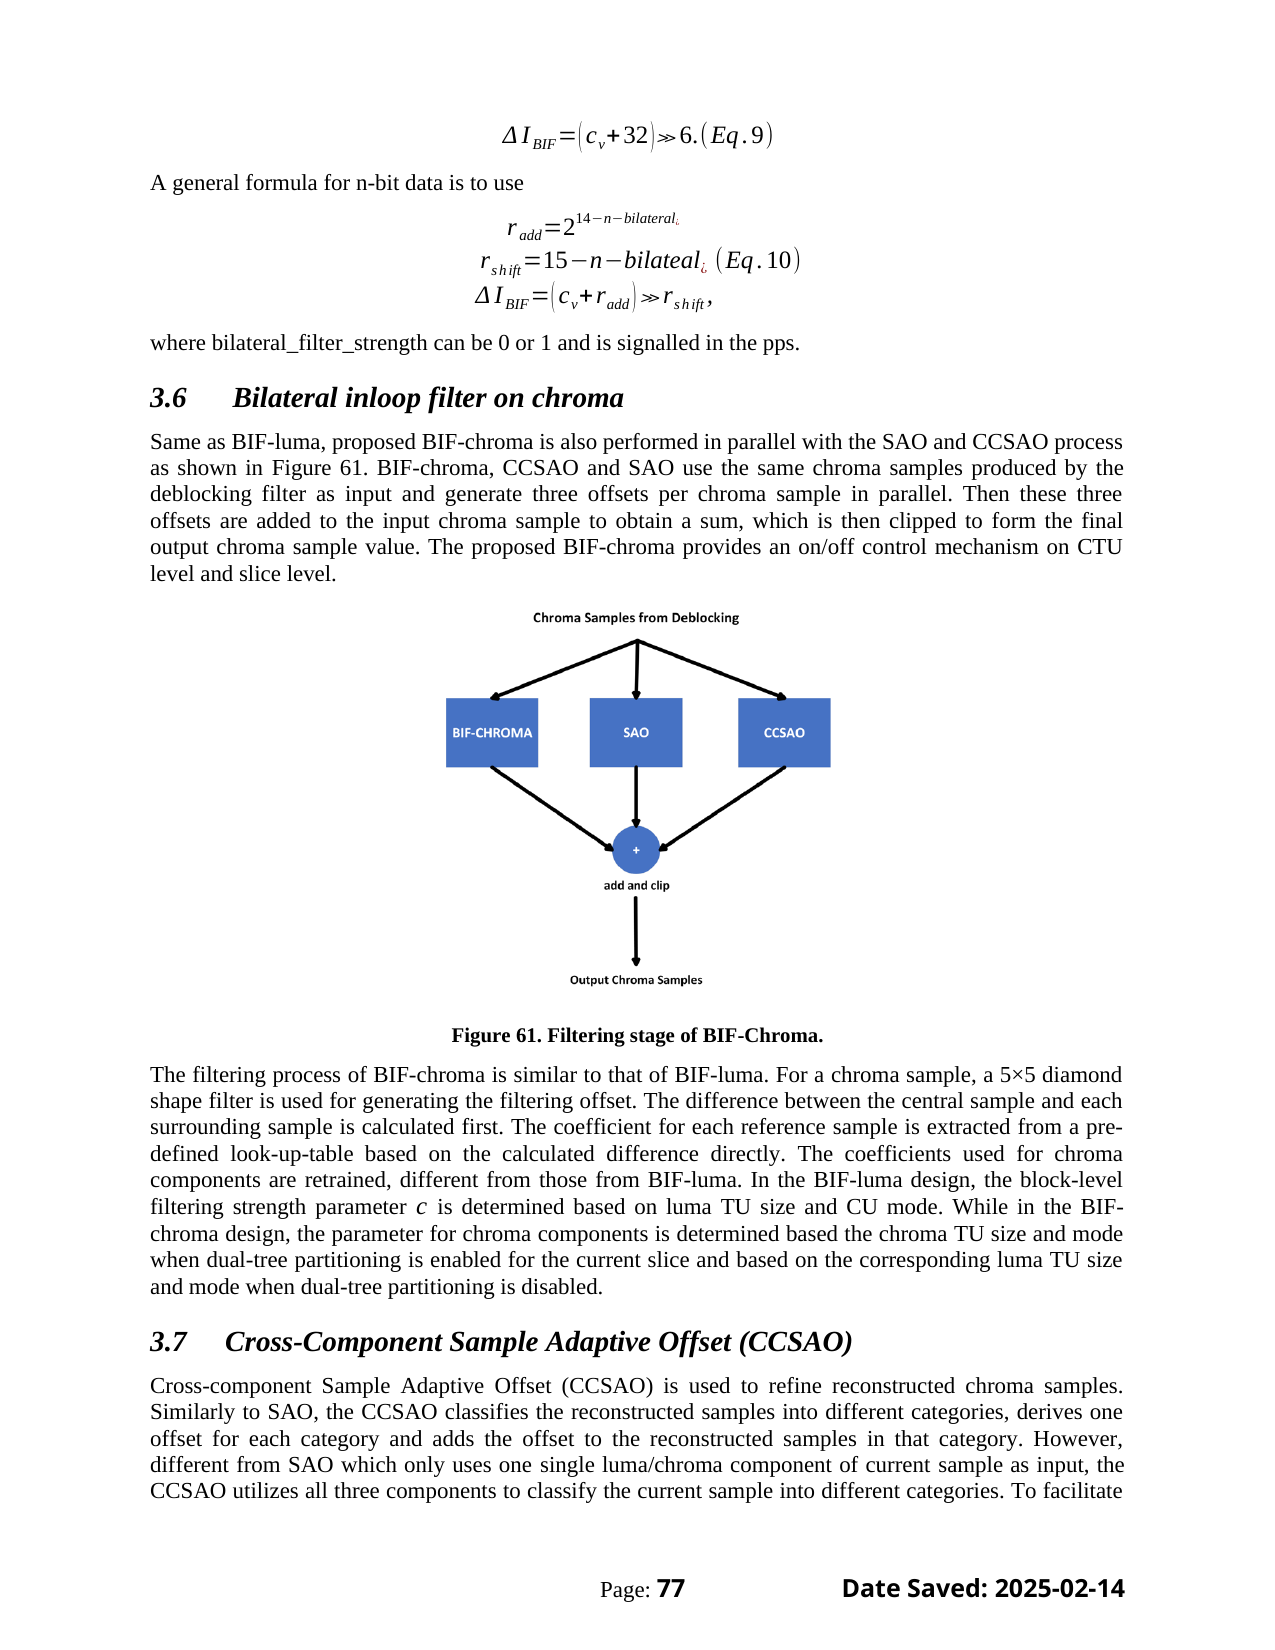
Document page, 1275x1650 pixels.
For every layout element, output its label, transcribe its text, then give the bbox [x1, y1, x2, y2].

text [150, 1372, 1125, 1504]
text The filtering process of BIF-chroma is similar to that of BIF-luma. For a chroma sample, a 5×5 diamond shape filter is used for generating the filtering offset. The difference between the central sample and each surrounding sample is calculated first. The coefficient for each reference sample is extracted from a pre-defined look-up-table based on the calculated difference directly. The coefficients used for chroma components are retrained, different from those from BIF-luma. In the BIF-luma design, the block-level filtering strength parameter is determined based on luma TU size and CU mode. While in the BIF-chroma design, the parameter for chroma components is determined based the chroma TU size and mode when dual-tree partitioning is enabled for the current slice and based on the corresponding luma TU size and mode when dual-tree partitioning is disabled. [150, 1061, 1125, 1299]
text A general formula for n-bit data is to use [150, 169, 1125, 195]
subtitle Cross-Component Sample Adaptive Offset (CCSAO) [150, 1324, 1125, 1358]
text Same as BIF-luma, proposed BIF-chroma is also performed in parallel with the SAO and CCSAO process as shown in Figure 61. BIF-chroma, CCSAO and SAO use the same chroma samples produced by the deblocking filter as input and generate three offsets per chroma sample in parallel. Then these three offsets are added to the input chroma sample to obtain a sum, which is then clipped to form the final output chroma sample value. The proposed BIF-chroma provides an on/off control mechanism on CTU level and slice level. [150, 428, 1125, 586]
text Figure 61. Filtering stage of BIF-Chroma. [150, 1022, 1125, 1047]
subtitle Bilateral inloop filter on chroma [150, 380, 1125, 414]
text where bilateral_filter_strength can be 0 or 1 and is signalled in the pps. [150, 329, 1125, 355]
picture [440, 600, 835, 998]
